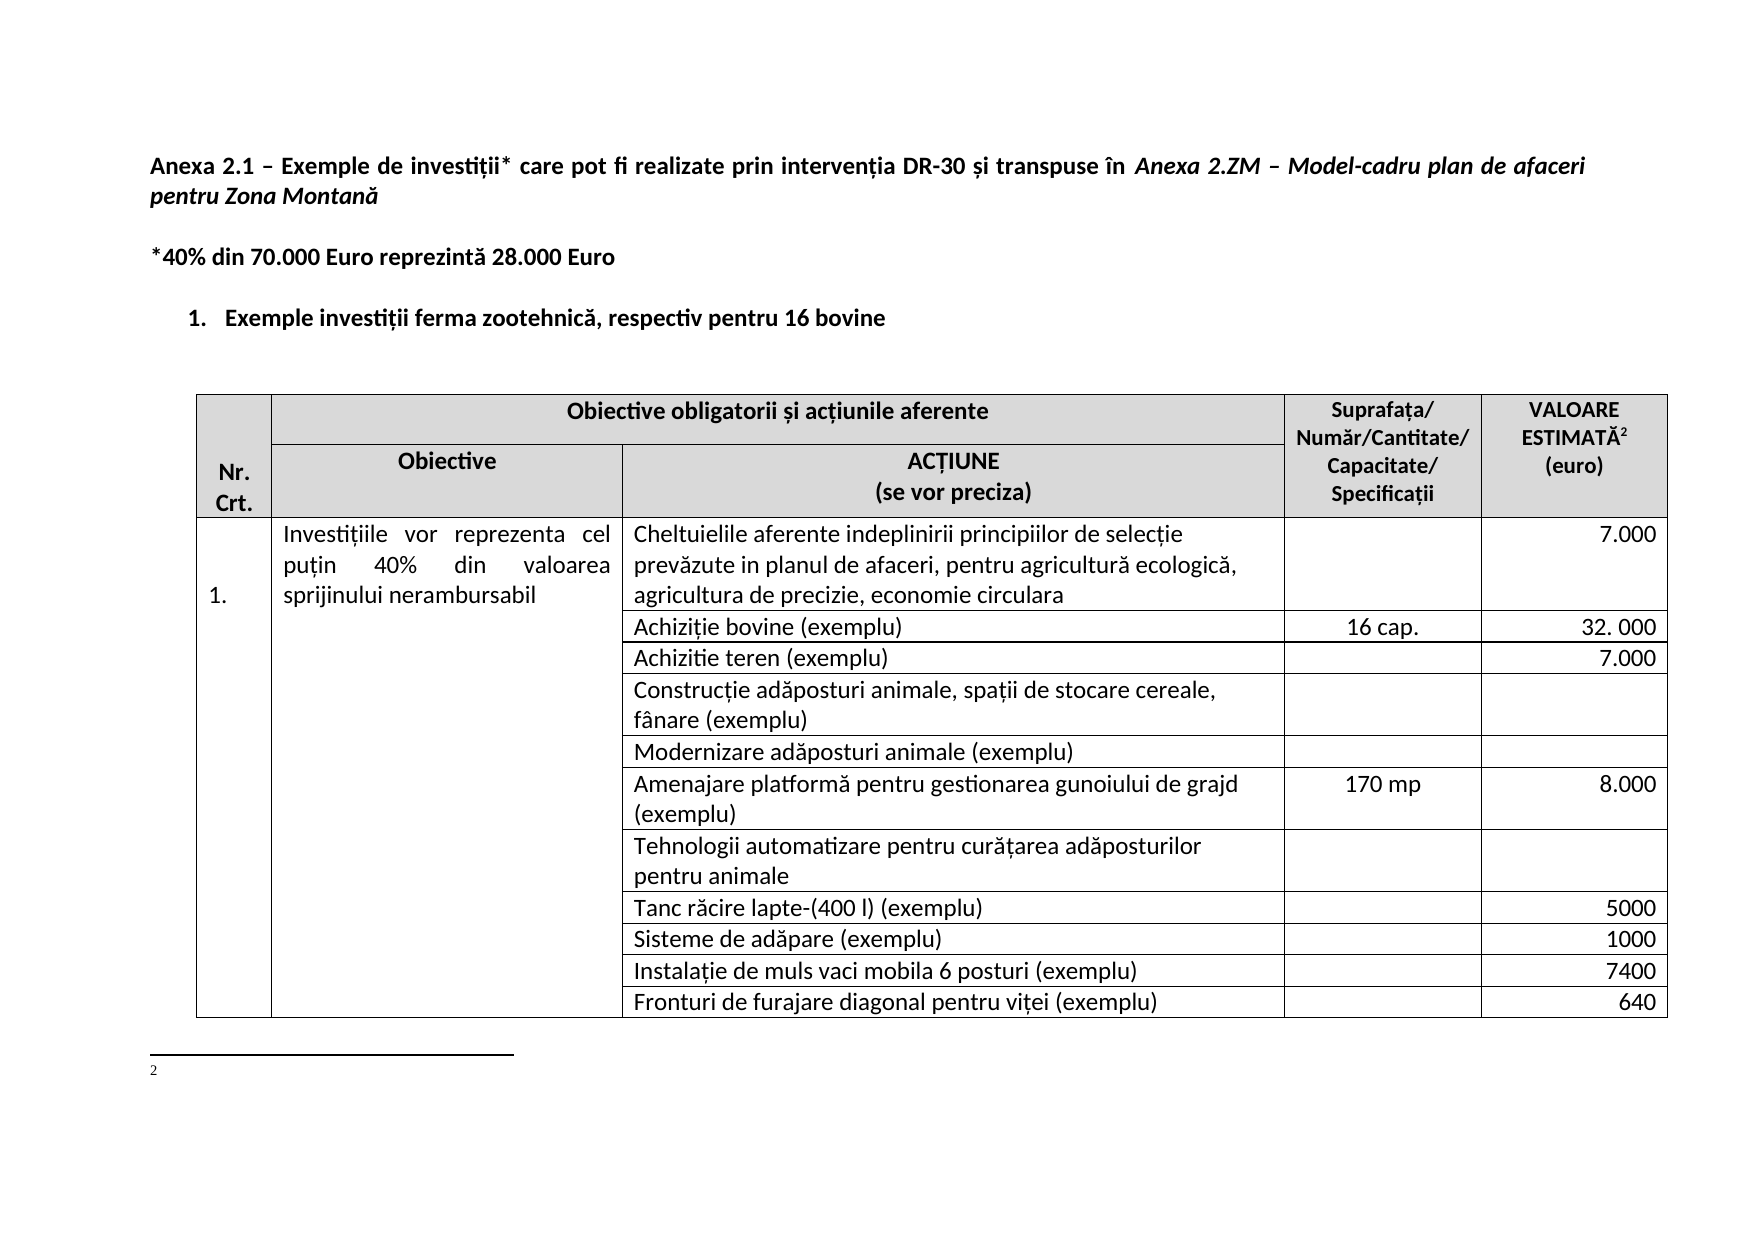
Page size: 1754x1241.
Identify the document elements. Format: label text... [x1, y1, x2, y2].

table_cell Obiective [272, 445, 622, 517]
table_cell [1482, 674, 1667, 735]
table_cell 640 [1482, 987, 1667, 1017]
table_cell Modernizare adăposturi animale (exemplu) [623, 736, 1284, 767]
table_header Suprafaţa/ Număr/Cantitate/ Capacitate/ Specificaţii [1285, 395, 1481, 517]
table_cell [1285, 518, 1481, 610]
table_cell [1482, 736, 1667, 767]
table_cell 7.000 [1482, 643, 1667, 673]
table_cell [1285, 924, 1481, 954]
table_cell [1285, 736, 1481, 767]
table_cell [1482, 830, 1667, 891]
table_cell [1285, 892, 1481, 922]
table_cell [1285, 830, 1481, 891]
table_cell 5000 [1482, 892, 1667, 922]
list Exemple investiții ferma zootehnică, respectiv pentru 16 bovine [187, 303, 1588, 333]
table_cell 7400 [1482, 955, 1667, 986]
table_cell Achiziție bovine (exemplu) [623, 611, 1284, 641]
text Anexa 2.1 – Exemple de investiţii* care pot fi realizate prin intervenţia DR-30 şi transpuse în Anexa 2.ZM – Model-cadru plan de afaceri pentru Zona Montană [150, 150, 1588, 211]
table_cell Tanc răcire lapte-(400 l) (exemplu) [623, 892, 1284, 922]
table_cell 16 cap. [1285, 611, 1481, 641]
table_cell Tehnologii automatizare pentru curăţarea adăposturilor pentru animale [623, 830, 1284, 891]
table_cell Fronturi de furajare diagonal pentru viței (exemplu) [623, 987, 1284, 1017]
text *40% din 70.000 Euro reprezintă 28.000 Euro [150, 242, 1588, 272]
table_header VALOARE ESTIMATĂ (euro) [1482, 395, 1667, 517]
table_cell 1. [197, 518, 271, 1017]
table_cell 170 mp [1285, 768, 1481, 829]
table_cell Investițiile vor reprezenta cel puțin 40% din valoarea sprijinului nerambursabil [272, 518, 622, 1017]
table_cell ACŢIUNE (se vor preciza) [623, 445, 1284, 517]
table_header Nr. Crt. [197, 395, 271, 517]
table_cell 7.000 [1482, 518, 1667, 610]
table_cell Achizitie teren (exemplu) [623, 643, 1284, 673]
table_cell [1285, 987, 1481, 1017]
table_cell Sisteme de adăpare (exemplu) [623, 924, 1284, 954]
table_cell Instalație de muls vaci mobila 6 posturi (exemplu) [623, 955, 1284, 986]
table_cell [1285, 674, 1481, 735]
table_cell 8.000 [1482, 768, 1667, 829]
table_cell Amenajare platformă pentru gestionarea gunoiului de grajd (exemplu) [623, 768, 1284, 829]
table_cell 1000 [1482, 924, 1667, 954]
table_header Obiective obligatorii şi acţiunile aferente [272, 395, 1284, 444]
table_cell [1285, 955, 1481, 986]
table_cell 32. 000 [1482, 611, 1667, 641]
table_cell Cheltuielile aferente indeplinirii principiilor de selecție prevăzute in planul de afaceri, pentru agricultură ecologică, agricultura de precizie, economie circulara [623, 518, 1284, 610]
table_cell Construcție adăposturi animale, spații de stocare cereale, fânare (exemplu) [623, 674, 1284, 735]
table_cell [1285, 643, 1481, 673]
